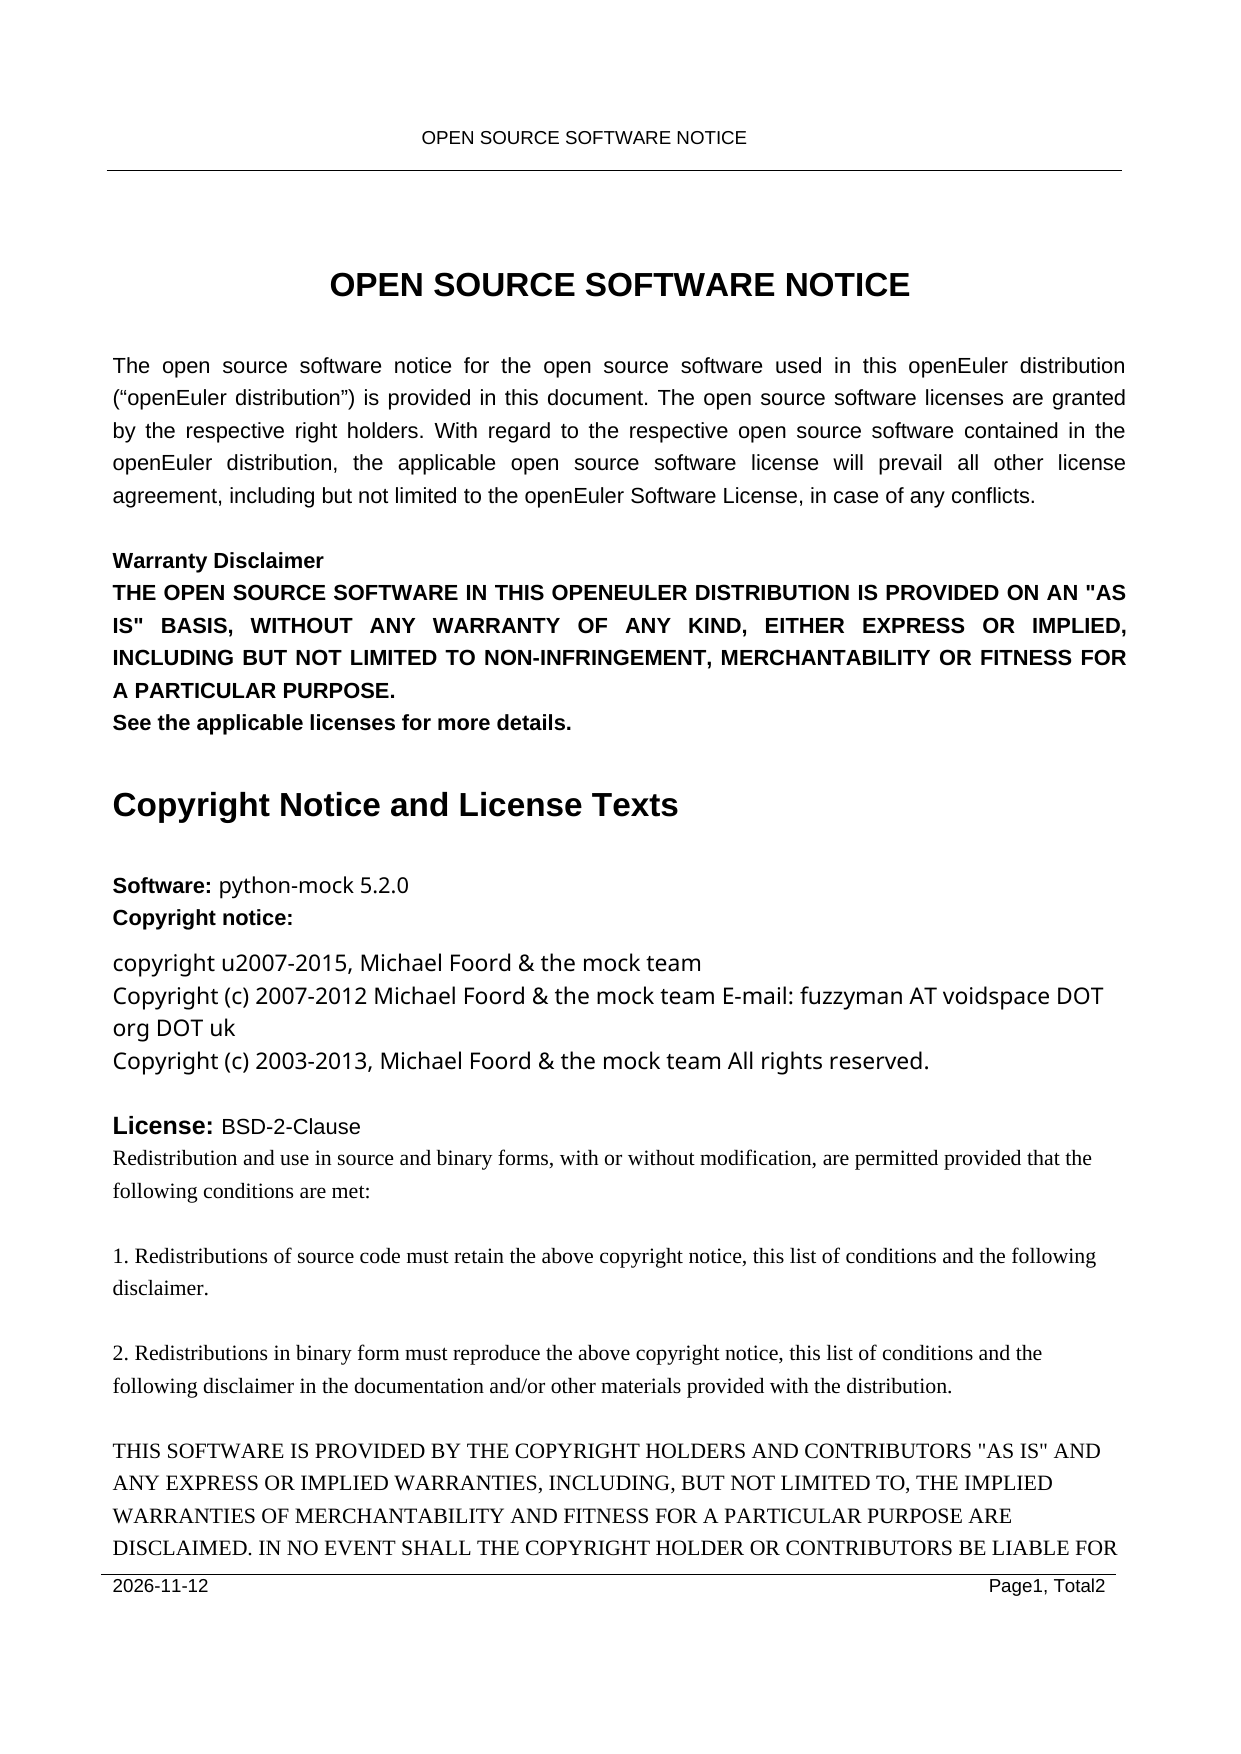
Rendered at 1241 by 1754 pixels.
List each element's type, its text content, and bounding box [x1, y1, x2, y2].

text Copyright notice: [112, 901, 1128, 934]
text License: BSD-2-Clause [112, 1109, 1128, 1142]
text OPEN SOURCE SOFTWARE NOTICE [112, 251, 1128, 316]
text THE OPEN SOURCE SOFTWARE IN THIS OPENEULER DISTRIBUTION IS PROVIDED ON AN "AS IS" BASIS, WITHOUT ANY WARRANTY OF ANY KIND, EITHER EXPRESS OR IMPLIED, INCLUDING BUT NOT LIMITED TO NON-INFRINGEMENT, MERCHANTABILITY OR FITNESS FOR A PARTICULAR PURPOSE. See the applicable licenses for more details. [112, 576, 1128, 739]
text The open source software notice for the open source software used in this openEuler distribution (“openEuler distribution”) is provided in this document. The open source software licenses are granted by the respective right holders. With regard to the respective open source software contained in the openEuler distribution, the applicable open source software license will prevail all other license agreement, including but not limited to the openEuler Software License, in case of any conflicts. [112, 349, 1128, 511]
text Copyright Notice and License Texts [112, 771, 1128, 836]
title Software: python-mock 5.2.0 [112, 869, 1128, 901]
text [112, 1142, 1128, 1564]
text copyright u2007-2015, Michael Foord & the mock team Copyright (c) 2007-2012 Michael Foord & the mock team E-mail: fuzzyman AT voidspace DOT org DOT uk Copyright (c) 2003-2013, Michael Foord & the mock team All rights reserved. [112, 947, 1128, 1109]
text Warranty Disclaimer [112, 544, 1128, 576]
